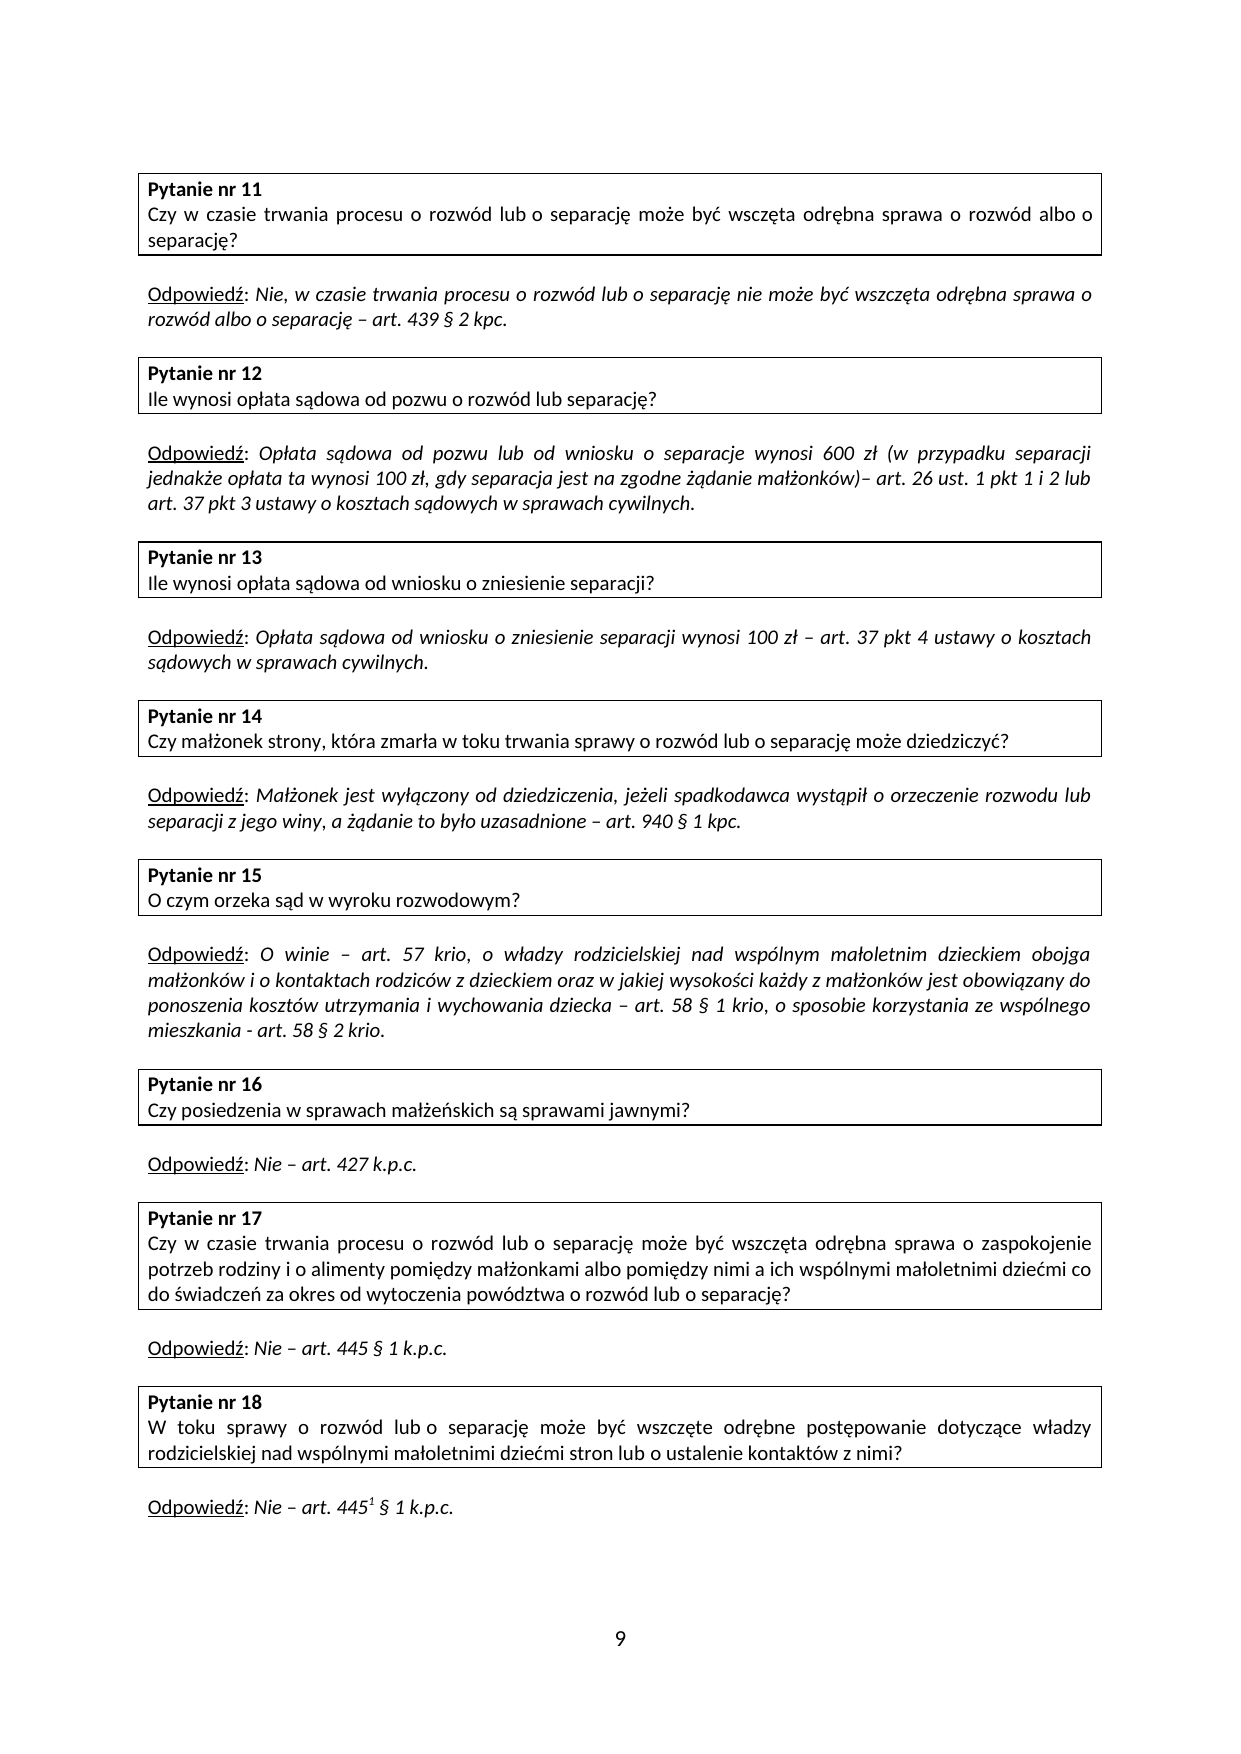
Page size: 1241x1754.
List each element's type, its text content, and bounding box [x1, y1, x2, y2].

text Pytanie nr 12 [139, 358, 1101, 383]
text Pytanie nr 13 [139, 543, 1101, 567]
text Czy w czasie trwania procesu o rozwód lub o separację może być wszczęta odrębna sprawa o zaspokojenie potrzeb rodziny i o alimenty pomiędzy małżonkami albo pomiędzy nimi a ich wspólnymi małoletnimi dziećmi co do świadczeń za okres od wytoczenia powództwa o rozwód lub o separację? [139, 1227, 1101, 1309]
text Czy posiedzenia w sprawach małżeńskich są sprawami jawnymi? [139, 1094, 1101, 1124]
text Ile wynosi opłata sądowa od pozwu o rozwód lub separację? [139, 383, 1101, 413]
text Pytanie nr 16 [139, 1070, 1101, 1094]
text Pytanie nr 18 [139, 1387, 1101, 1411]
list Odpowiedź: O winie – art. 57 krio, o władzy rodzicielskiej nad wspólnym małoletnim dzieckiem obojga małżonków i o kontaktach rodziców z dzieckiem oraz w jakiej wysokości każdy z małżonków jest obowiązany do ponoszenia kosztów utrzymania i wychowania dziecka – art. 58 § 1 krio, o sposobie korzystania ze wspólnego mieszkania - art. 58 § 2 krio. [148, 941, 1093, 1043]
list Odpowiedź: Opłata sądowa od pozwu lub od wniosku o separacje wynosi 600 zł (w przypadku separacji jednakże opłata ta wynosi 100 zł, gdy separacja jest na zgodne żądanie małżonków)– art. 26 ust. 1 pkt 1 i 2 lub art. 37 pkt 3 ustawy o kosztach sądowych w sprawach cywilnych. [148, 440, 1093, 516]
text Czy małżonek strony, która zmarła w toku trwania sprawy o rozwód lub o separację może dziedziczyć? [139, 726, 1101, 756]
list Odpowiedź: Nie – art. 445 § 1 k.p.c. [148, 1335, 1093, 1361]
list Odpowiedź: Nie, w czasie trwania procesu o rozwód lub o separację nie może być wszczęta odrębna sprawa o rozwód albo o separację – art. 439 § 2 kpc. [148, 281, 1093, 332]
text Pytanie nr 14 [139, 701, 1101, 726]
text Czy w czasie trwania procesu o rozwód lub o separację może być wsczęta odrębna sprawa o rozwód albo o separację? [139, 198, 1101, 254]
text Pytanie nr 11 [139, 174, 1101, 198]
list Odpowiedź: Nie – art. 4451 § 1 k.p.c. [148, 1494, 1093, 1519]
list Odpowiedź: Nie – art. 427 k.p.c. [148, 1151, 1093, 1176]
text Ile wynosi opłata sądowa od wniosku o zniesienie separacji? [139, 567, 1101, 597]
list Odpowiedź: Małżonek jest wyłączony od dziedziczenia, jeżeli spadkodawca wystąpił o orzeczenie rozwodu lub separacji z jego winy, a żądanie to było uzasadnione – art. 940 § 1 kpc. [148, 783, 1093, 833]
text Pytanie nr 15 [139, 860, 1101, 884]
text Pytanie nr 17 [139, 1203, 1101, 1227]
list Odpowiedź: Opłata sądowa od wniosku o zniesienie separacji wynosi 100 zł – art. 37 pkt 4 ustawy o kosztach sądowych w sprawach cywilnych. [148, 624, 1093, 675]
text O czym orzeka sąd w wyroku rozwodowym? [139, 884, 1101, 915]
text W toku sprawy o rozwód lub o separację może być wszczęte odrębne postępowanie dotyczące władzy rodzicielskiej nad wspólnymi małoletnimi dziećmi stron lub o ustalenie kontaktów z nimi? [139, 1411, 1101, 1467]
